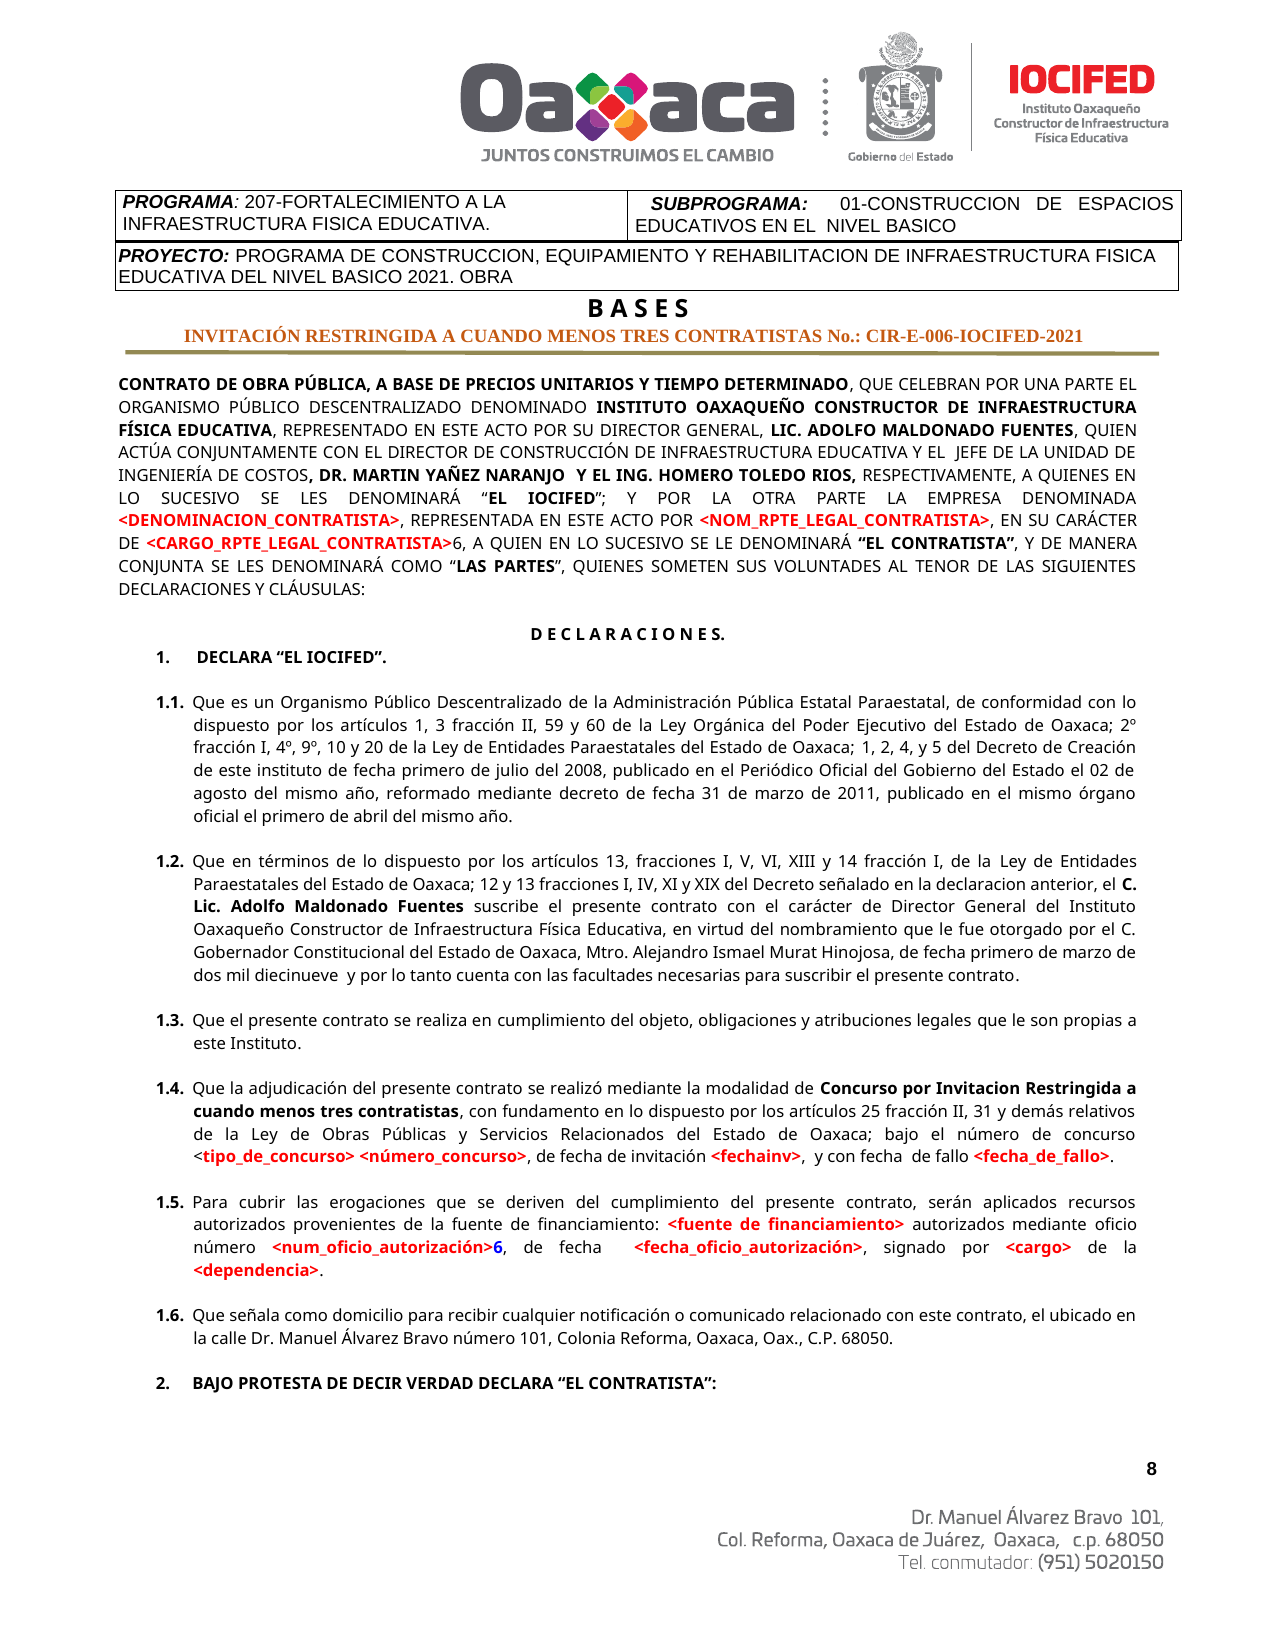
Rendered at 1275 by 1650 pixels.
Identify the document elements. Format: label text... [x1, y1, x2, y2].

list Que es un Organismo Público Descentralizado de la Administración Pública Estatal Paraestatal, de conformidad con lo dispuesto por los artículos 1, 3 fracción II, 59 y 60 de la Ley Orgánica del Poder Ejecutivo del Estado de Oaxaca; 2º fracción I, 4º, 9º, 10 y 20 de la Ley de Entidades Paraestatales del Estado de Oaxaca; 1, 2, 4, y 5 del Decreto de Creación de este instituto de fecha primero de julio del 2008, publicado en el Periódico Oficial del Gobierno del Estado el 02 de agosto del mismo año, reformado mediante decreto de fecha 31 de marzo de 2011, publicado en el mismo órgano oficial el primero de abril del mismo año. [156, 691, 1137, 827]
text CONTRATO DE OBRA PÚBLICA, A BASE DE PRECIOS UNITARIOS Y TIEMPO DETERMINADO, QUE CELEBRAN POR UNA PARTE EL ORGANISMO PÚBLICO DESCENTRALIZADO DENOMINADO INSTITUTO OAXAQUEÑO CONSTRUCTOR DE INFRAESTRUCTURA FÍSICA EDUCATIVA, REPRESENTADO EN ESTE ACTO POR SU DIRECTOR GENERAL, LIC. ADOLFO MALDONADO FUENTES, QUIEN ACTÚA CONJUNTAMENTE CON EL DIRECTOR DE CONSTRUCCIÓN DE INFRAESTRUCTURA EDUCATIVA Y EL JEFE DE LA UNIDAD DE INGENIERÍA DE COSTOS, DR. MARTIN YAÑEZ NARANJO Y EL ING. HOMERO TOLEDO RIOS, RESPECTIVAMENTE, A QUIENES EN LO SUCESIVO SE LES DENOMINARÁ “EL IOCIFED”; Y POR LA OTRA PARTE LA EMPRESA DENOMINADA <DENOMINACION_CONTRATISTA>, REPRESENTADA EN ESTE ACTO POR <NOM_RPTE_LEGAL_CONTRATISTA>, EN SU CARÁCTER DE <CARGO_RPTE_LEGAL_CONTRATISTA>6, A QUIEN EN LO SUCESIVO SE LE DENOMINARÁ “EL CONTRATISTA”, Y DE MANERA CONJUNTA SE LES DENOMINARÁ COMO “LAS PARTES”, QUIENES SOMETEN SUS VOLUNTADES AL TENOR DE LAS SIGUIENTES DECLARACIONES Y CLÁUSULAS: [118, 373, 1137, 600]
list Que en términos de lo dispuesto por los artículos 13, fracciones I, V, VI, XIII y 14 fracción I, de la Ley de Entidades Paraestatales del Estado de Oaxaca; 12 y 13 fracciones I, IV, XI y XIX del Decreto señalado en la declaracion anterior, el C. Lic. Adolfo Maldonado Fuentes suscribe el presente contrato con el carácter de Director General del Instituto Oaxaqueño Constructor de Infraestructura Física Educativa, en virtud del nombramiento que le fue otorgado por el C. Gobernador Constitucional del Estado de Oaxaca, Mtro. Alejandro Ismael Murat Hinojosa, de fecha primero de marzo de dos mil diecinueve y por lo tanto cuenta con las facultades necesarias para suscribir el presente contrato. [156, 850, 1137, 986]
list Que señala como domicilio para recibir cualquier notificación o comunicado relacionado con este contrato, el ubicado en la calle Dr. Manuel Álvarez Bravo número 101, Colonia Reforma, Oaxaca, Oax., C.P. 68050. [156, 1304, 1137, 1349]
list Para cubrir las erogaciones que se deriven del cumplimiento del presente contrato, serán aplicados recursos autorizados provenientes de la fuente de financiamiento: <fuente de financiamiento> autorizados mediante oficio número <num_oficio_autorización>6, de fecha <fecha_oficio_autorización>, signado por <cargo> de la <dependencia>. [156, 1190, 1137, 1281]
list Que el presente contrato se realiza en cumplimiento del objeto, obligaciones y atribuciones legales que le son propias a este Instituto. [156, 1009, 1137, 1054]
list DECLARA “EL IOCIFED”. [156, 645, 1137, 668]
list BAJO PROTESTA DE DECIR VERDAD DECLARA “EL CONTRATISTA”: [156, 1372, 1137, 1395]
text D E C L A R A C I O N E S. [118, 623, 1137, 645]
list Que la adjudicación del presente contrato se realizó mediante la modalidad de Concurso por Invitacion Restringida a cuando menos tres contratistas, con fundamento en lo dispuesto por los artículos 25 fracción II, 31 y demás relativos de la Ley de Obras Públicas y Servicios Relacionados del Estado de Oaxaca; bajo el número de concurso <tipo_de_concurso> <número_concurso>, de fecha de invitación <fechainv>, y con fecha de fallo <fecha_de_fallo>. [156, 1077, 1137, 1168]
